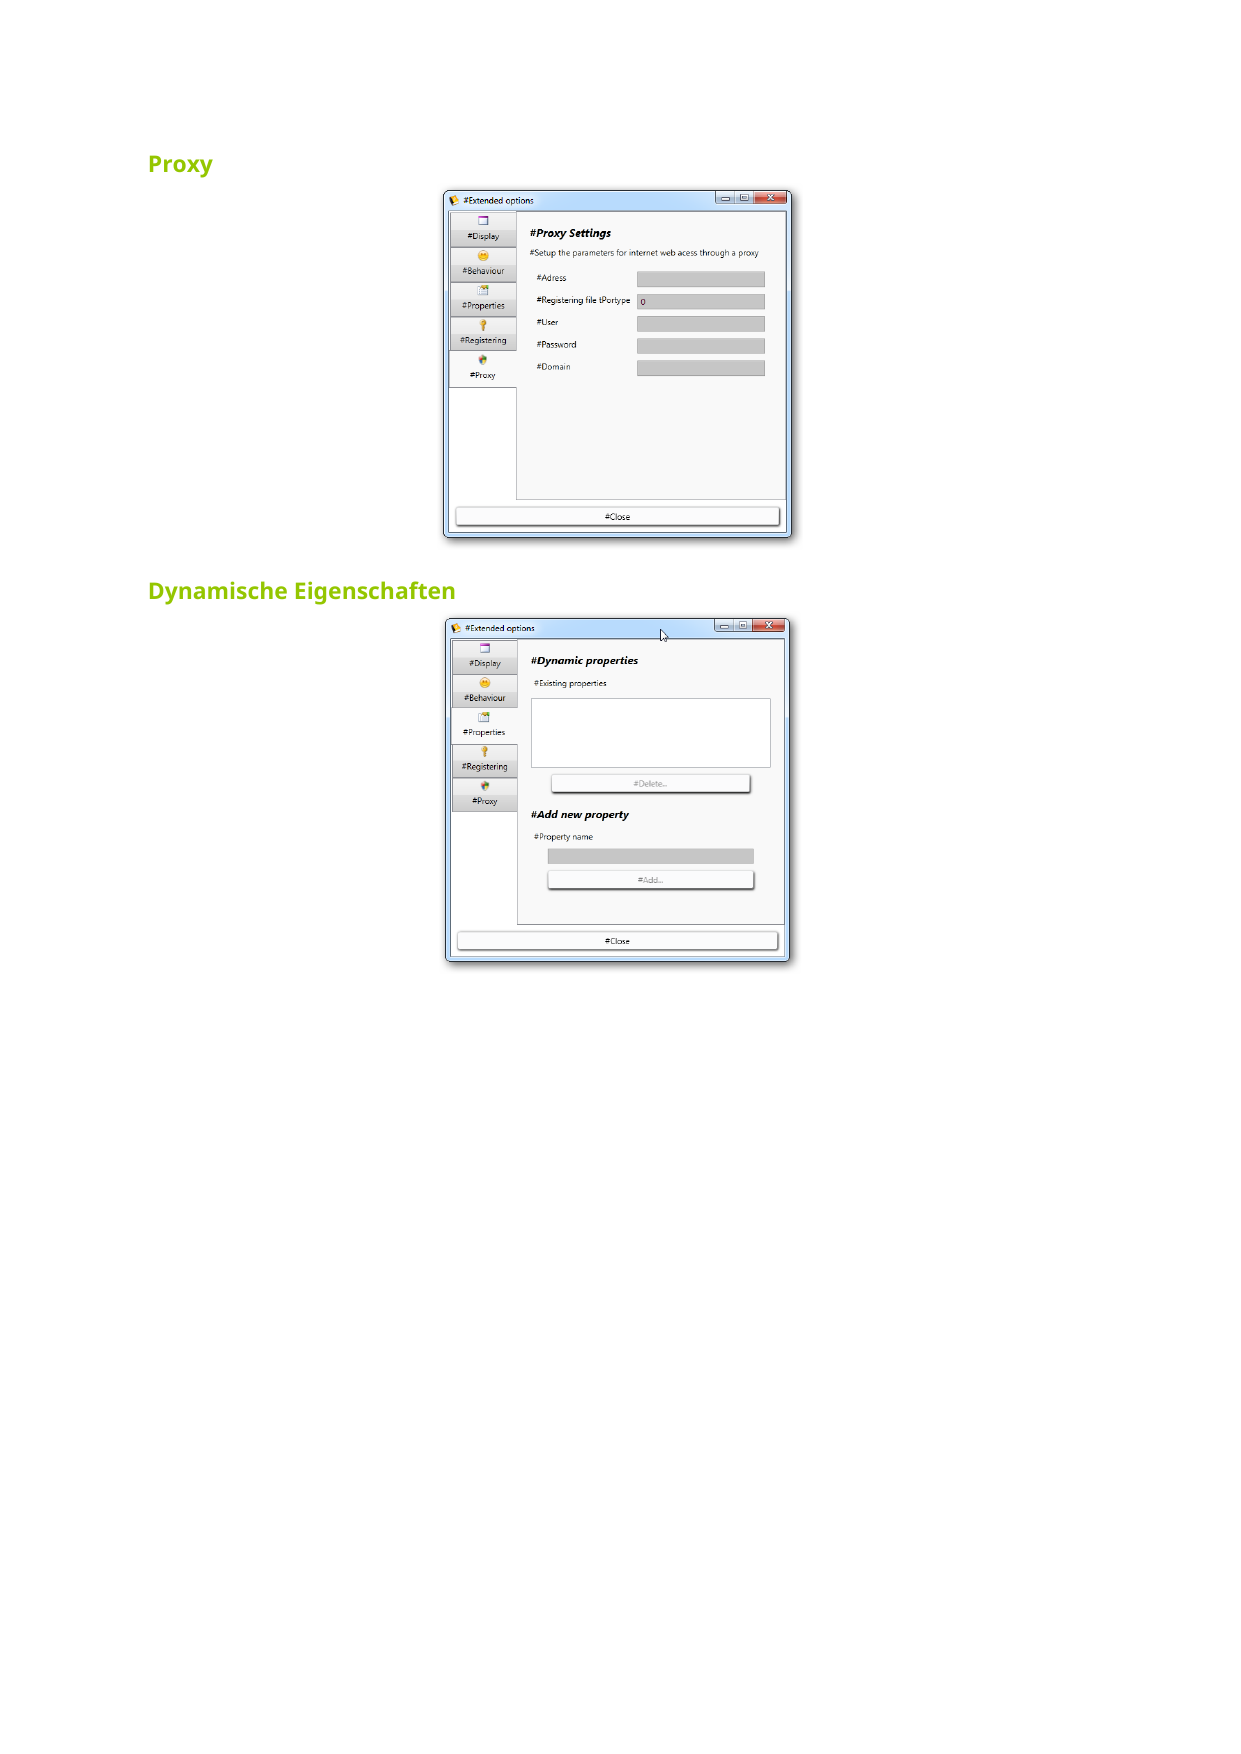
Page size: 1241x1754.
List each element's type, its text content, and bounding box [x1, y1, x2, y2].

picture [438, 611, 802, 974]
picture [437, 183, 804, 550]
subtitle Dynamische Eigenschaften [148, 575, 1093, 607]
subtitle Proxy [148, 148, 1093, 179]
